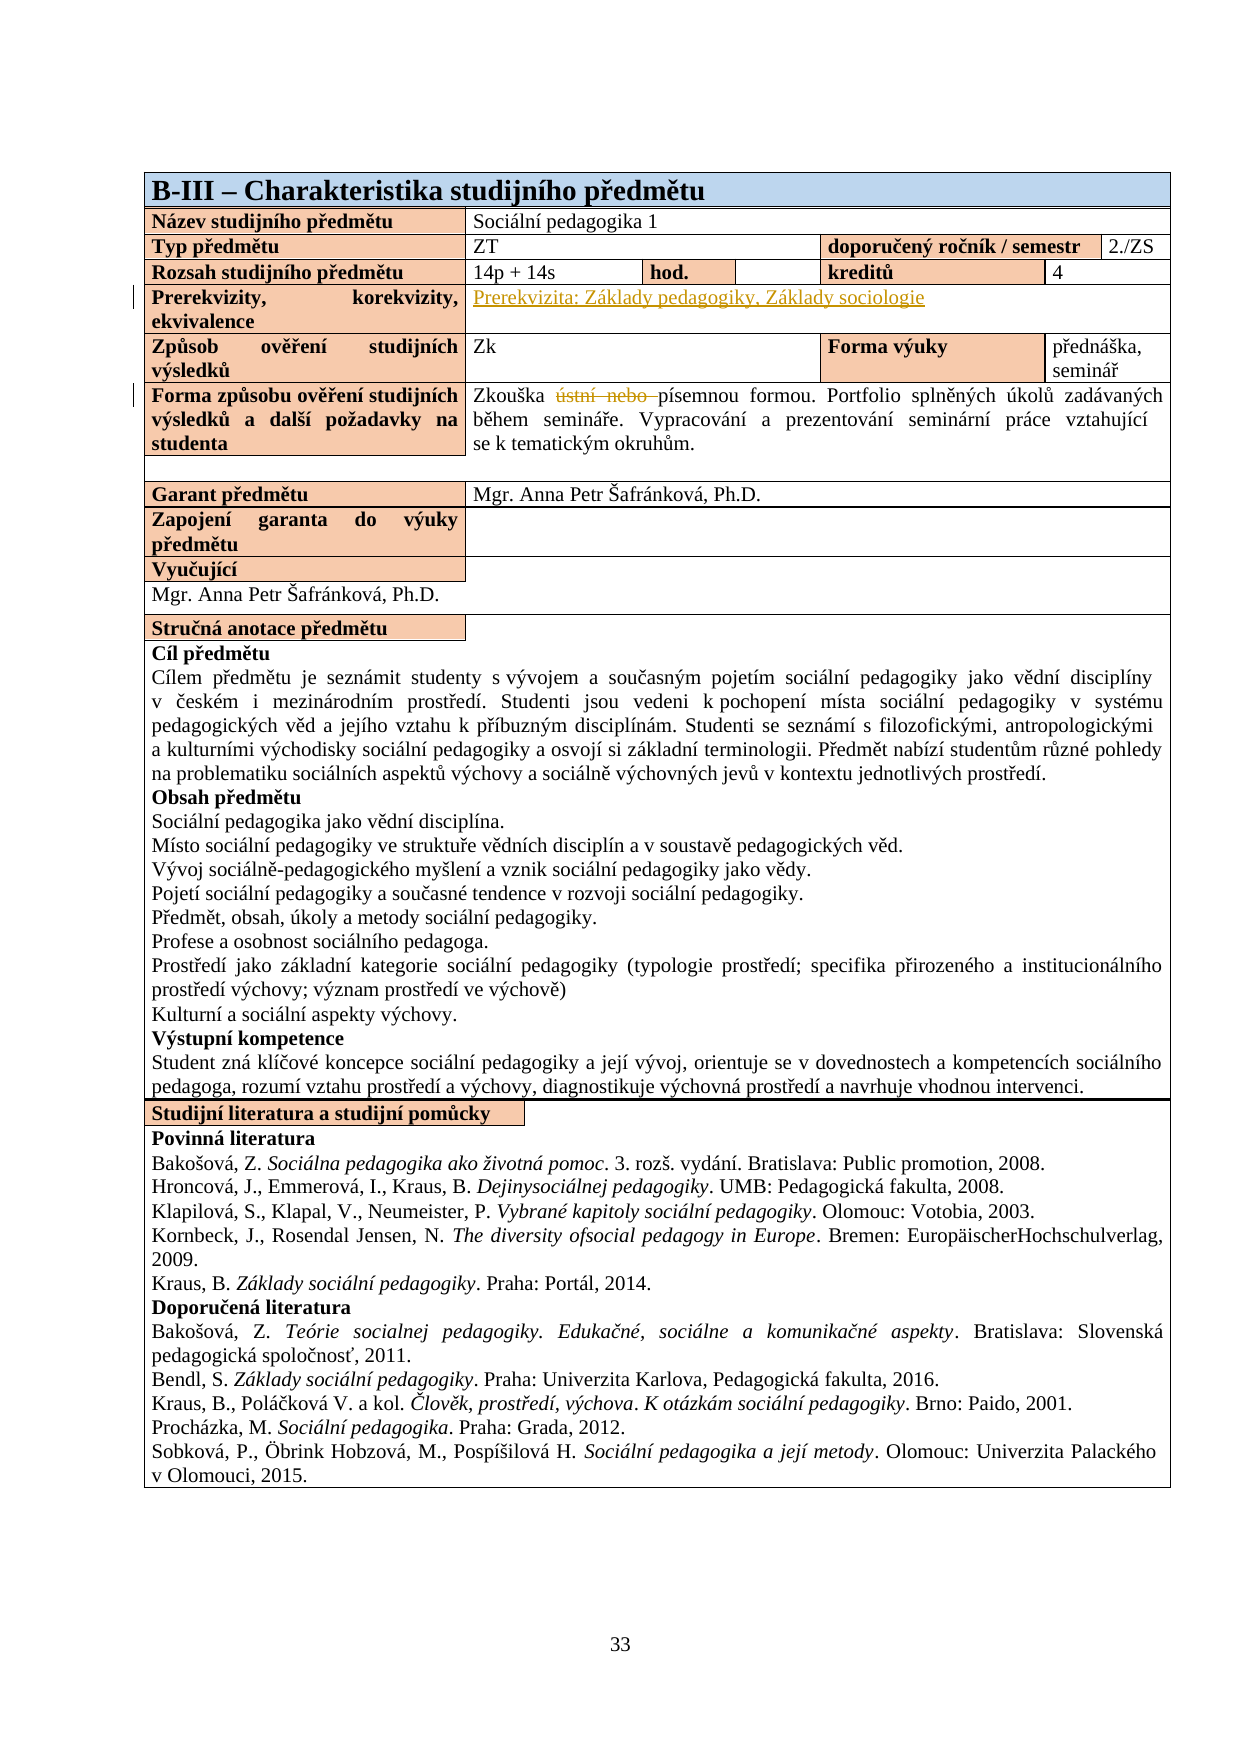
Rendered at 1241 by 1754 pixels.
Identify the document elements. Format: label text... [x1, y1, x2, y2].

table_cell Stručná anotace předmětu [145, 615, 465, 639]
table_cell [466, 508, 1170, 556]
table_cell 14p + 14s [466, 260, 642, 284]
table_cell doporučený ročník / semestr [821, 235, 1101, 258]
table_cell 2./ZS [1102, 235, 1170, 258]
table_cell Zkouška písemnou formou. Portfolio splněných úkolů zadávaných během semináře. Vypracování a prezentování seminární práce vztahující se k tematickým okruhům. [466, 383, 1170, 455]
table_cell Typ předmětu [145, 235, 465, 258]
table_header B-III – Charakteristika studijního předmětu [145, 173, 1170, 206]
table_cell [466, 615, 1170, 639]
table_cell Studijní literatura a studijní pomůcky [145, 1101, 524, 1125]
table_cell [466, 557, 1170, 581]
table_cell Cíl předmětu Cílem předmětu je seznámit studenty s vývojem a současným pojetím sociální pedagogiky jako vědní disciplíny v českém i mezinárodním prostředí. Studenti jsou vedeni k pochopení místa sociální pedagogiky v systému pedagogických věd a jejího vztahu k příbuzným disciplínám. Studenti se seznámí s filozofickými, antropologickými a kulturními východisky sociální pedagogiky a osvojí si základní terminologii. Předmět nabízí studentům různé pohledy na problematiku sociálních aspektů výchovy a sociálně výchovných jevů v kontextu jednotlivých prostředí. Obsah předmětu Sociální pedagogika jako vědní disciplína. Místo sociální pedagogiky ve struktuře vědních disciplín a v soustavě pedagogických věd. Vývoj sociálně-pedagogického myšlení a vznik sociální pedagogiky jako vědy. Pojetí sociální pedagogiky a současné tendence v rozvoji sociální pedagogiky. Předmět, obsah, úkoly a metody sociální pedagogiky. Profese a osobnost sociálního pedagoga. Prostředí jako základní kategorie sociální pedagogiky (typologie prostředí; specifika přirozeného a institucionálního prostředí výchovy; význam prostředí ve výchově) Kulturní a sociální aspekty výchovy. Výstupní kompetence Student zná klíčové koncepce sociální pedagogiky a její vývoj, orientuje se v dovednostech a kompetencích sociálního pedagoga, rozumí vztahu prostředí a výchovy, diagnostikuje výchovná prostředí a navrhuje vhodnou intervenci. [145, 640, 1170, 1098]
table_cell 4 [1046, 260, 1170, 284]
table_cell kreditů [821, 260, 1044, 284]
table_cell [525, 1101, 1170, 1125]
table_cell Mgr. Anna Petr Šafránková, Ph.D. [145, 581, 1170, 614]
table_cell hod. [643, 260, 735, 284]
table_cell Forma výuky [821, 334, 1044, 382]
table_cell Mgr. Anna Petr Šafránková, Ph.D. [466, 482, 1170, 506]
table_cell Forma způsobu ověření studijních výsledků a další požadavky na studenta [145, 383, 465, 455]
table_cell [736, 260, 820, 284]
table_cell přednáška, seminář [1046, 334, 1170, 382]
table_cell Rozsah studijního předmětu [145, 260, 465, 284]
table_cell Název studijního předmětu [145, 209, 465, 233]
table_cell Prerekvizity, korekvizity, ekvivalence [145, 285, 465, 333]
table_cell Zk [466, 334, 820, 382]
table_cell Vyučující [145, 557, 465, 581]
table_cell Sociální pedagogika 1 [466, 209, 1170, 233]
table_cell Způsob ověření studijních výsledků [145, 334, 465, 382]
table_cell [466, 285, 1170, 333]
table_cell [145, 455, 1170, 481]
table_cell ZT [466, 235, 820, 258]
table_cell Povinná literatura Bakošová, Z. Sociálna pedagogika ako životná pomoc. 3. rozš. vydání. Bratislava: Public promotion, 2008. Hroncová, J., Emmerová, I., Kraus, B. Dejinysociálnej pedagogiky. UMB: Pedagogická fakulta, 2008. Klapilová, S., Klapal, V., Neumeister, P. Vybrané kapitoly sociální pedagogiky. Olomouc: Votobia, 2003. Kornbeck, J., Rosendal Jensen, N. The diversity ofsocial pedagogy in Europe. Bremen: EuropäischerHochschulverlag, 2009. Kraus, B. Základy sociální pedagogiky. Praha: Portál, 2014. Doporučená literatura Bakošová, Z. Teórie socialnej pedagogiky. Edukačné, sociálne a komunikačné aspekty. Bratislava: Slovenská pedagogická spoločnosť, 2011. Bendl, S. Základy sociální pedagogiky. Praha: Univerzita Karlova, Pedagogická fakulta, 2016. Kraus, B., Poláčková V. a kol. Člověk, prostředí, výchova. K otázkám sociální pedagogiky. Brno: Paido, 2001. Procházka, M. Sociální pedagogika. Praha: Grada, 2012. Sobková, P., Öbrink Hobzová, M., Pospíšilová H. Sociální pedagogika a její metody. Olomouc: Univerzita Palackého v Olomouci, 2015. [145, 1125, 1170, 1487]
table_cell Zapojení garanta do výuky předmětu [145, 508, 465, 556]
table_cell Garant předmětu [145, 482, 465, 506]
